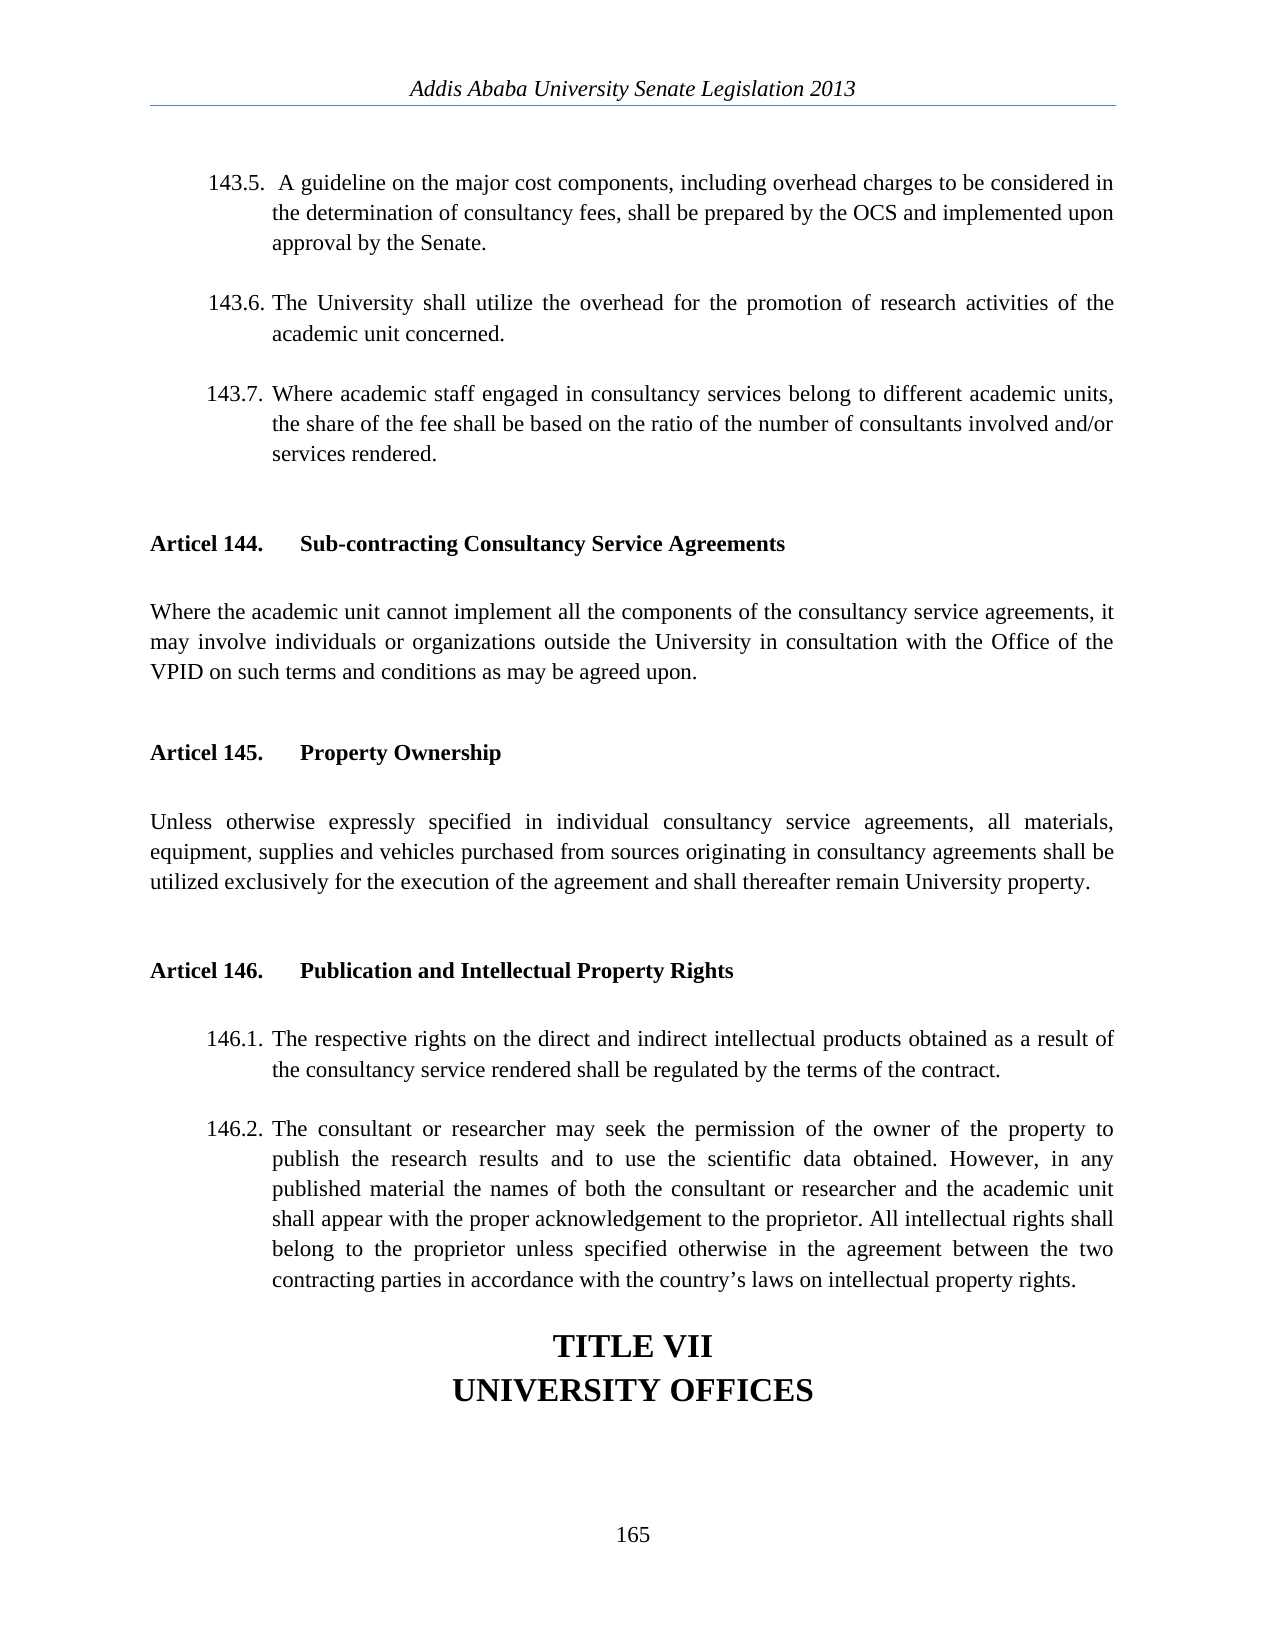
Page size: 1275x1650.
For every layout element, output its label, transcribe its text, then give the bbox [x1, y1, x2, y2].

text UNIVERSITY OFFICES [150, 1370, 1116, 1408]
list Sub-contracting Consultancy Service Agreements [150, 529, 1116, 556]
list The consultant or researcher may seek the permission of the owner of the property to publish the research results and to use the scientific data obtained. However, in any published material the names of both the consultant or researcher and the academic unit shall appear with the proper acknowledgement to the proprietor. All intellectual rights shall belong to the proprietor unless specified otherwise in the agreement between the two contracting parties in accordance with the country’s laws on intellectual property rights. [206, 1115, 1116, 1292]
list Publication and Intellectual Property Rights [150, 957, 1116, 984]
text Unless otherwise expressly specified in individual consultancy service agreements, all materials, equipment, supplies and vehicles purchased from sources originating in consultancy agreements shall be utilized exclusively for the execution of the agreement and shall thereafter remain University property. [150, 808, 1116, 894]
list A guideline on the major cost components, including overhead charges to be considered in the determination of consultancy fees, shall be prepared by the OCS and implemented upon approval by the Senate. [208, 168, 1116, 255]
list Property Ownership [150, 739, 1116, 766]
list Where academic staff engaged in consultancy services belong to different academic units, the share of the fee shall be based on the ratio of the number of consultants involved and/or services rendered. [206, 380, 1116, 467]
text TITLE VII [150, 1326, 1116, 1364]
list The University shall utilize the overhead for the promotion of research activities of the academic unit concerned. [208, 289, 1116, 346]
text Where the academic unit cannot implement all the components of the consultancy service agreements, it may involve individuals or organizations outside the University in consultation with the Office of the VPID on such terms and conditions as may be agreed upon. [150, 598, 1116, 684]
list The respective rights on the direct and indirect intellectual products obtained as a result of the consultancy service rendered shall be regulated by the terms of the contract. [206, 1026, 1116, 1082]
